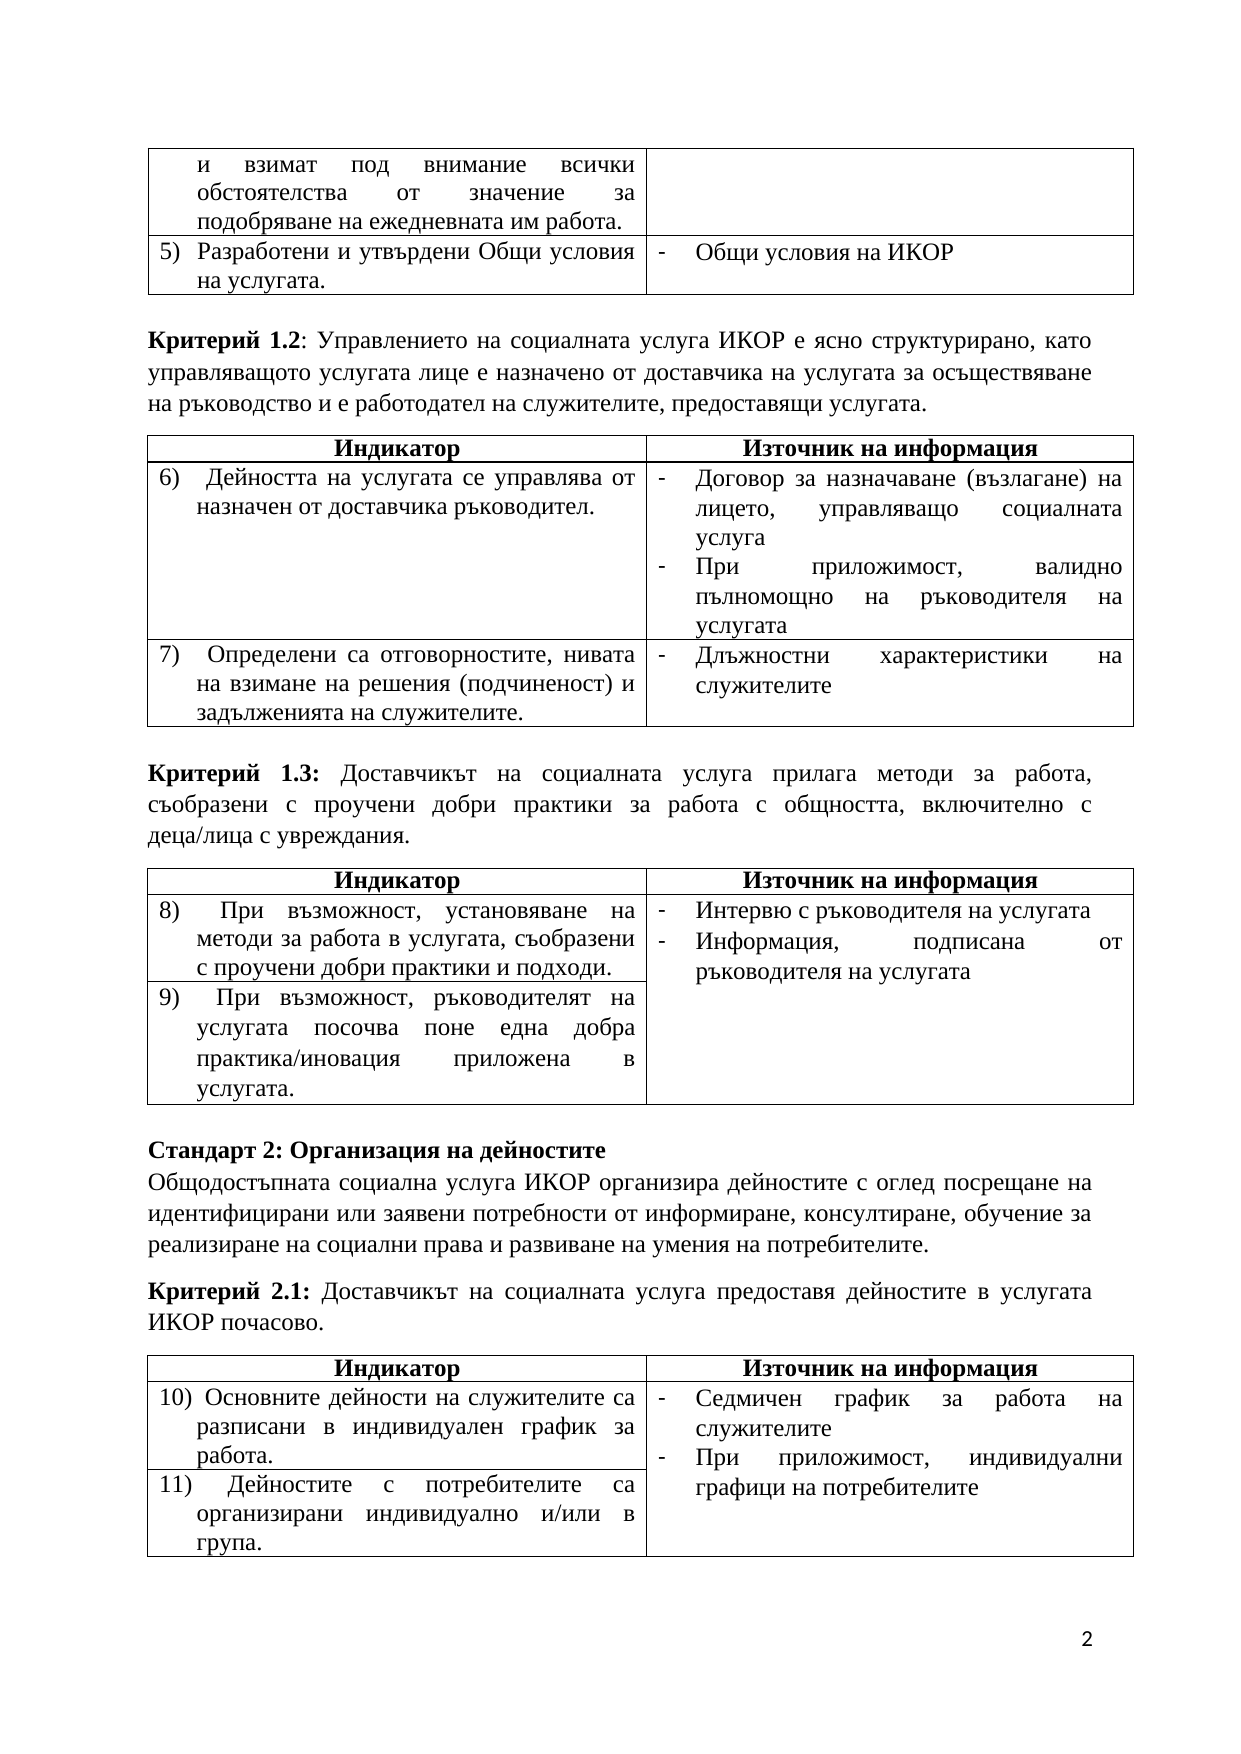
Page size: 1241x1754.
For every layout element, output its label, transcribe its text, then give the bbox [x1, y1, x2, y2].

table_header Източник на информация [647, 1356, 1133, 1381]
table_cell Интервю с ръководителя на услугата Информация, подписана от ръководителя на услугата [647, 895, 1133, 1103]
table_cell При възможност, ръководителят на услугата посочва поне една добра практика/иновация приложена в услугата. [148, 982, 646, 1103]
text Критерий 1.2: Управлението на социалната услуга ИКОР е ясно структурирано, като управляващото услугата лице е назначено от доставчика на услугата за осъществяване на ръководство и е работодател на служителите, предоставящи услугата. [148, 326, 1093, 416]
table_cell Договор за назначаване (възлагане) на лицето, управляващо социалната услуга При приложимост, валидно пълномощно на ръководителя на услугата [647, 463, 1133, 638]
table_header Индикатор [148, 869, 646, 894]
table_cell Общи условия на ИКОР [647, 236, 1133, 293]
table_cell Определени са отговорностите, нивата на взимане на решения (подчиненост) и задълженията на служителите. [148, 640, 646, 726]
table_cell При възможност, установяване на методи за работа в услугата, съобразени с проучени добри практики и подходи. [148, 895, 646, 981]
table_cell Длъжностни характеристики на служителите [647, 640, 1133, 726]
text Критерий 2.1: Доставчикът на социалната услуга предоставя дейностите в услугата ИКОР почасово. [148, 1276, 1093, 1336]
text Критерий 1.3: Доставчикът на социалната услуга прилага методи за работа, съобразени с проучени добри практики за работа с общността, включително с деца/лица с увреждания. [148, 758, 1093, 849]
table_cell Дейностите с потребителите са организирани индивидуално и/или в група. [148, 1470, 646, 1556]
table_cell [647, 149, 1133, 235]
table_cell Основните дейности на служителите са разписани в индивидуален график за работа. [148, 1382, 646, 1468]
table_header Източник на информация [647, 869, 1133, 894]
table_cell Седмичен график за работа на служителите При приложимост, индивидуални графици на потребителите [647, 1382, 1133, 1556]
table_header Индикатор [148, 1356, 646, 1381]
text Стандарт 2: Организация на дейностите [148, 1136, 1093, 1164]
text Общодостъпната социална услуга ИКОР организира дейностите с оглед посрещане на идентифицирани или заявени потребности от информиране, консултиране, обучение за реализиране на социални права и развиване на умения на потребителите. [148, 1167, 1093, 1257]
table_header Източник на информация [647, 436, 1133, 461]
table_cell Разработени и утвърдени Общи условия на услугата. [149, 236, 646, 293]
table_cell Дейността на услугата се управлява от назначен от доставчика ръководител. [148, 463, 646, 638]
table_header Индикатор [148, 436, 646, 461]
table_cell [149, 149, 646, 235]
